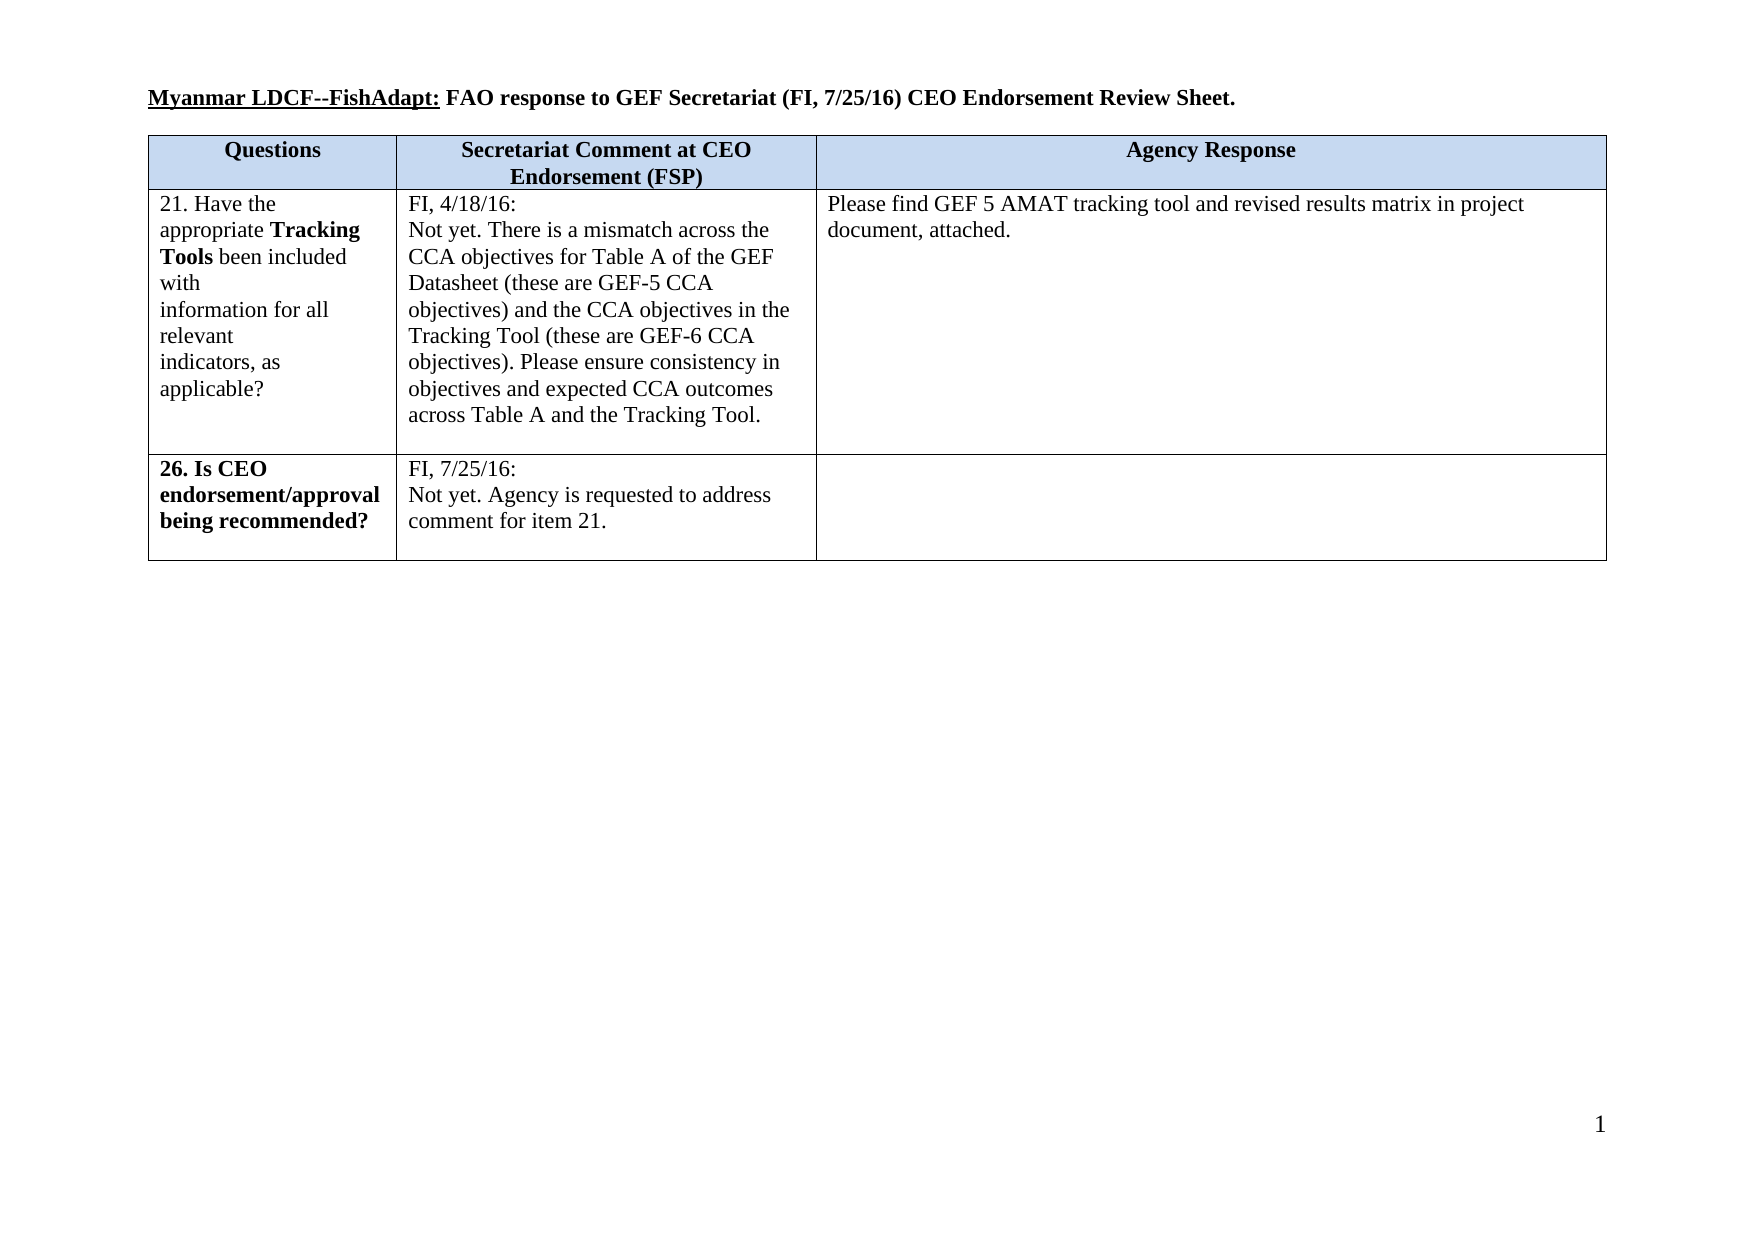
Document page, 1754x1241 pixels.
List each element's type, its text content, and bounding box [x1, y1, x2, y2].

text Myanmar LDCF--FishAdapt: FAO response to GEF Secretariat (FI, 7/25/16) CEO Endorsement Review Sheet. [148, 84, 1606, 111]
table_cell [817, 455, 1606, 560]
table_cell Please find GEF 5 AMAT tracking tool and revised results matrix in project document, attached. [817, 190, 1606, 454]
table_header Agency Response [817, 136, 1606, 189]
table_header Secretariat Comment at CEO Endorsement (FSP) [397, 136, 816, 189]
table_header Questions [149, 136, 396, 189]
table_cell 21. Have the appropriate Tracking Tools been included with information for all relevant indicators, as applicable? [149, 190, 396, 454]
table_cell FI, 7/25/16: Not yet. Agency is requested to address comment for item 21. [397, 455, 816, 560]
table_cell FI, 4/18/16: Not yet. There is a mismatch across the CCA objectives for Table A of the GEF Datasheet (these are GEF-5 CCA objectives) and the CCA objectives in the Tracking Tool (these are GEF-6 CCA objectives). Please ensure consistency in objectives and expected CCA outcomes across Table A and the Tracking Tool. [397, 190, 816, 454]
table_cell 26. Is CEO endorsement/approval being recommended? [149, 455, 396, 560]
